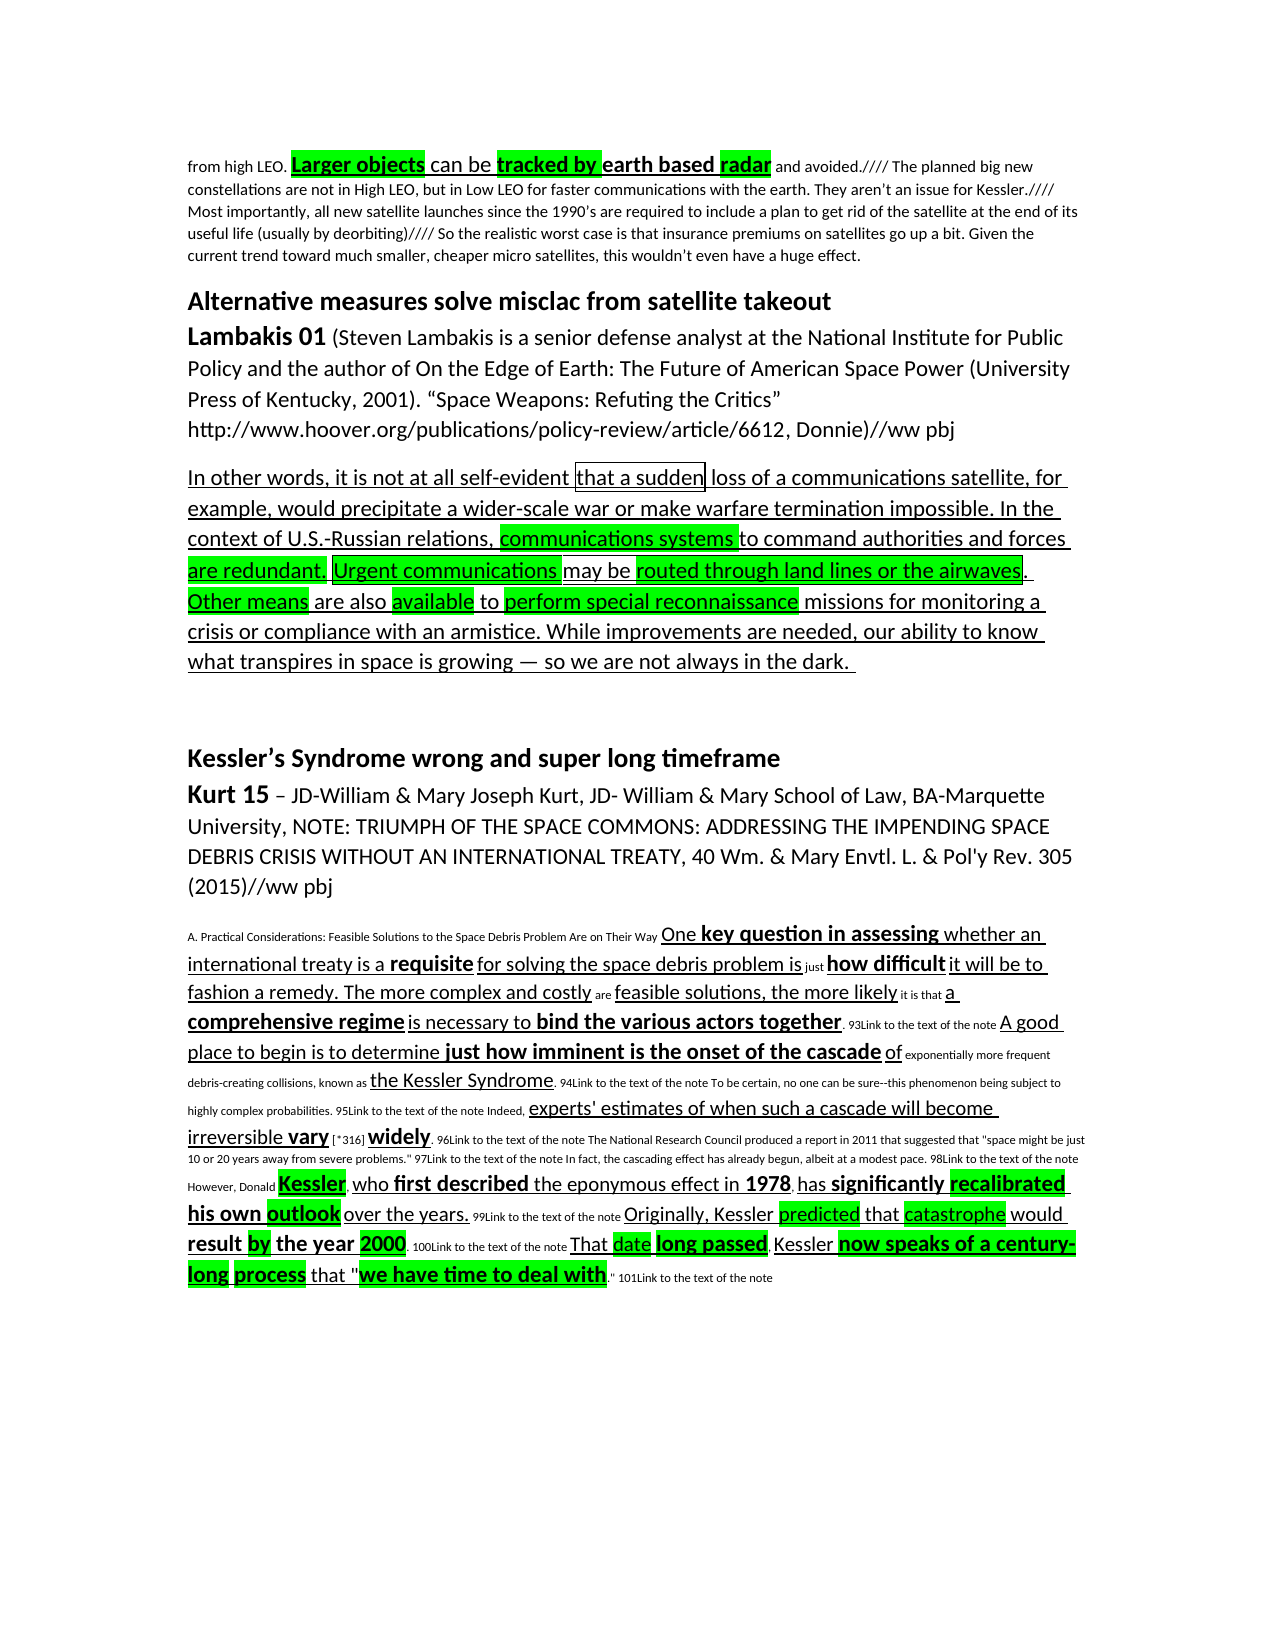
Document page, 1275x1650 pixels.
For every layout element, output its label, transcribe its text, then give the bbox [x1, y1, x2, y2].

subtitle Kessler’s Syndrome wrong and super long timeframe [187, 741, 1087, 774]
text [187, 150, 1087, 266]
text In other words, it is not at all self-evident that a sudden loss of a communications satellite, for example, would precipitate a wider-scale war or make warfare termination impossible. In the context of U.S.-Russian relations, communications systems to command authorities and forces are redundant. Urgent communications may be routed through land lines or the airwaves. Other means are also available to perform special reconnaissance missions for monitoring a crisis or compliance with an armistice. While improvements are needed, our ability to know what transpires in space is growing — so we are not always in the dark. [187, 462, 1087, 676]
text A. Practical Considerations: Feasible Solutions to the Space Debris Problem Are on Their Way One key question in assessing whether an international treaty is a requisite for solving the space debris problem is just how difficult it will be to fashion a remedy. The more complex and costly are feasible solutions, the more likely it is that a comprehensive regime is necessary to bind the various actors together. 93Link to the text of the note A good place to begin is to determine just how imminent is the onset of the cascade of exponentially more frequent debris-creating collisions, known as the Kessler Syndrome. 94Link to the text of the note To be certain, no one can be sure--this phenomenon being subject to highly complex probabilities. 95Link to the text of the note Indeed, experts' estimates of when such a cascade will become irreversible vary [*316] widely. 96Link to the text of the note The National Research Council produced a report in 2011 that suggested that "space might be just 10 or 20 years away from severe problems." 97Link to the text of the note In fact, the cascading effect has already begun, albeit at a modest pace. 98Link to the text of the note However, Donald Kessler, who first described the eponymous effect in 1978, has significantly recalibrated his own outlook over the years. 99Link to the text of the note Originally, Kessler predicted that catastrophe would result by the year 2000. 100Link to the text of the note That date long passed, Kessler now speaks of a century-long process that "we have time to deal with." 101Link to the text of the note [187, 919, 1087, 1288]
text Lambakis 01 (Steven Lambakis is a senior defense analyst at the National Institute for Public Policy and the author of On the Edge of Earth: The Future of American Space Power (University Press of Kentucky, 2001). “Space Weapons: Refuting the Critics” http://www.hoover.org/publications/policy-review/article/6612, Donnie)//ww pbj [187, 319, 1087, 443]
text Kurt 15 – JD-William & Mary Joseph Kurt, JD- William & Mary School of Law, BA-Marquette University, NOTE: TRIUMPH OF THE SPACE COMMONS: ADDRESSING THE IMPENDING SPACE DEBRIS CRISIS WITHOUT AN INTERNATIONAL TREATY, 40 Wm. & Mary Envtl. L. & Pol'y Rev. 305 (2015)//ww pbj [187, 777, 1087, 901]
subtitle Alternative measures solve misclac from satellite takeout [187, 284, 1087, 317]
